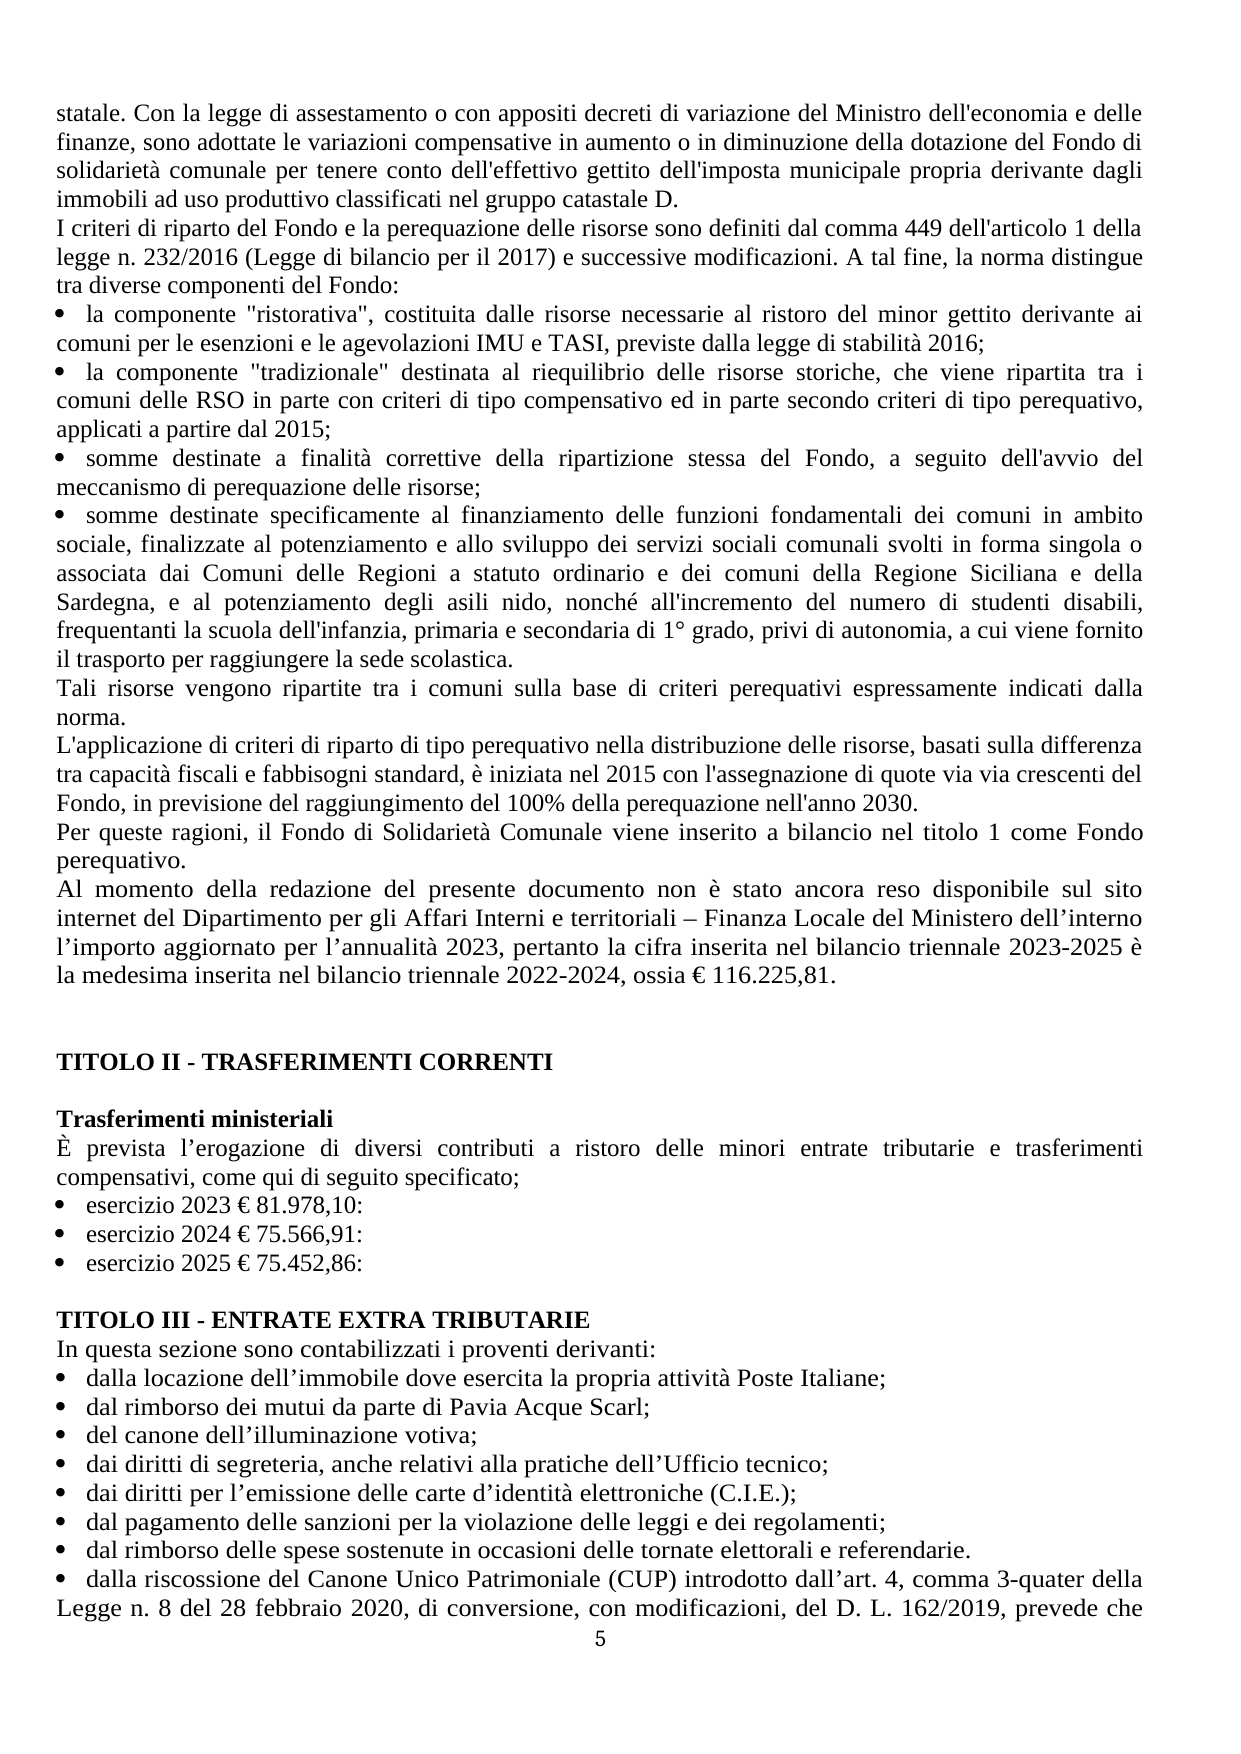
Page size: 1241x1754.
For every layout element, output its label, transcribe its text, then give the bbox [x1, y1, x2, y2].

list dal rimborso delle spese sostenute in occasioni delle tornate elettorali e referendarie. [56, 1535, 1144, 1564]
subtitle TITOLO II - TRASFERIMENTI CORRENTI [56, 1047, 1144, 1075]
text Per queste ragioni, il Fondo di Solidarietà Comunale viene inserito a bilancio nel titolo 1 come Fondo perequativo. [56, 817, 1144, 874]
list esercizio 2023 € 81.978,10: [55, 1190, 1144, 1219]
text Al momento della redazione del presente documento non è stato ancora reso disponibile sul sito internet del Dipartimento per gli Affari Interni e territoriali – Finanza Locale del Ministero dell’interno l’importo aggiornato per l’annualità 2023, pertanto la cifra inserita nel bilancio triennale 2023-2025 è la medesima inserita nel bilancio triennale 2022-2024, ossia € 116.225,81. [56, 874, 1144, 989]
text In questa sezione sono contabilizzati i proventi derivanti: [56, 1334, 1144, 1363]
text I criteri di riparto del Fondo e la perequazione delle risorse sono definiti dal comma 449 dell'articolo 1 della legge n. 232/2016 (Legge di bilancio per il 2017) e successive modificazioni. A tal fine, la norma distingue tra diverse componenti del Fondo: [56, 213, 1144, 299]
list esercizio 2025 € 75.452,86: [55, 1248, 1144, 1277]
list dai diritti per l’emissione delle carte d’identità elettroniche (C.I.E.); [56, 1478, 1144, 1507]
list dai diritti di segreteria, anche relativi alla pratiche dell’Ufficio tecnico; [56, 1449, 1144, 1478]
list del canone dell’illuminazione votiva; [56, 1420, 1144, 1449]
list somme destinate a finalità correttive della ripartizione stessa del Fondo, a seguito dell'avvio del meccanismo di perequazione delle risorse; [55, 443, 1144, 500]
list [56, 1564, 1144, 1622]
text Tali risorse vengono ripartite tra i comuni sulla base di criteri perequativi espressamente indicati dalla norma. [56, 673, 1144, 730]
text L'applicazione di criteri di riparto di tipo perequativo nella distribuzione delle risorse, basati sulla differenza tra capacità fiscali e fabbisogni standard, è iniziata nel 2015 con l'assegnazione di quote via via crescenti del Fondo, in previsione del raggiungimento del 100% della perequazione nell'anno 2030. [56, 730, 1144, 817]
list dalla locazione dell’immobile dove esercita la propria attività Poste Italiane; [56, 1363, 1144, 1392]
list esercizio 2024 € 75.566,91: [55, 1219, 1144, 1248]
list la componente "ristorativa", costituita dalle risorse necessarie al ristoro del minor gettito derivante ai comuni per le esenzioni e le agevolazioni IMU e TASI, previste dalla legge di stabilità 2016; [55, 299, 1144, 357]
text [56, 98, 1144, 213]
list somme destinate specificamente al finanziamento delle funzioni fondamentali dei comuni in ambito sociale, finalizzate al potenziamento e allo sviluppo dei servizi sociali comunali svolti in forma singola o associata dai Comuni delle Regioni a statuto ordinario e dei comuni della Regione Siciliana e della Sardegna, e al potenziamento degli asili nido, nonché all'incremento del numero di studenti disabili, frequentanti la scuola dell'infanzia, primaria e secondaria di 1° grado, privi di autonomia, a cui viene fornito il trasporto per raggiungere la sede scolastica. [55, 500, 1144, 673]
list dal pagamento delle sanzioni per la violazione delle leggi e dei regolamenti; [56, 1507, 1144, 1535]
subtitle TITOLO III - ENTRATE EXTRA TRIBUTARIE [56, 1305, 1144, 1334]
subtitle Trasferimenti ministeriali [56, 1104, 1144, 1133]
text È prevista l’erogazione di diversi contributi a ristoro delle minori entrate tributarie e trasferimenti compensativi, come qui di seguito specificato; [56, 1133, 1144, 1190]
list dal rimborso dei mutui da parte di Pavia Acque Scarl; [56, 1392, 1144, 1420]
list la componente "tradizionale" destinata al riequilibrio delle risorse storiche, che viene ripartita tra i comuni delle RSO in parte con criteri di tipo compensativo ed in parte secondo criteri di tipo perequativo, applicati a partire dal 2015; [55, 357, 1144, 443]
